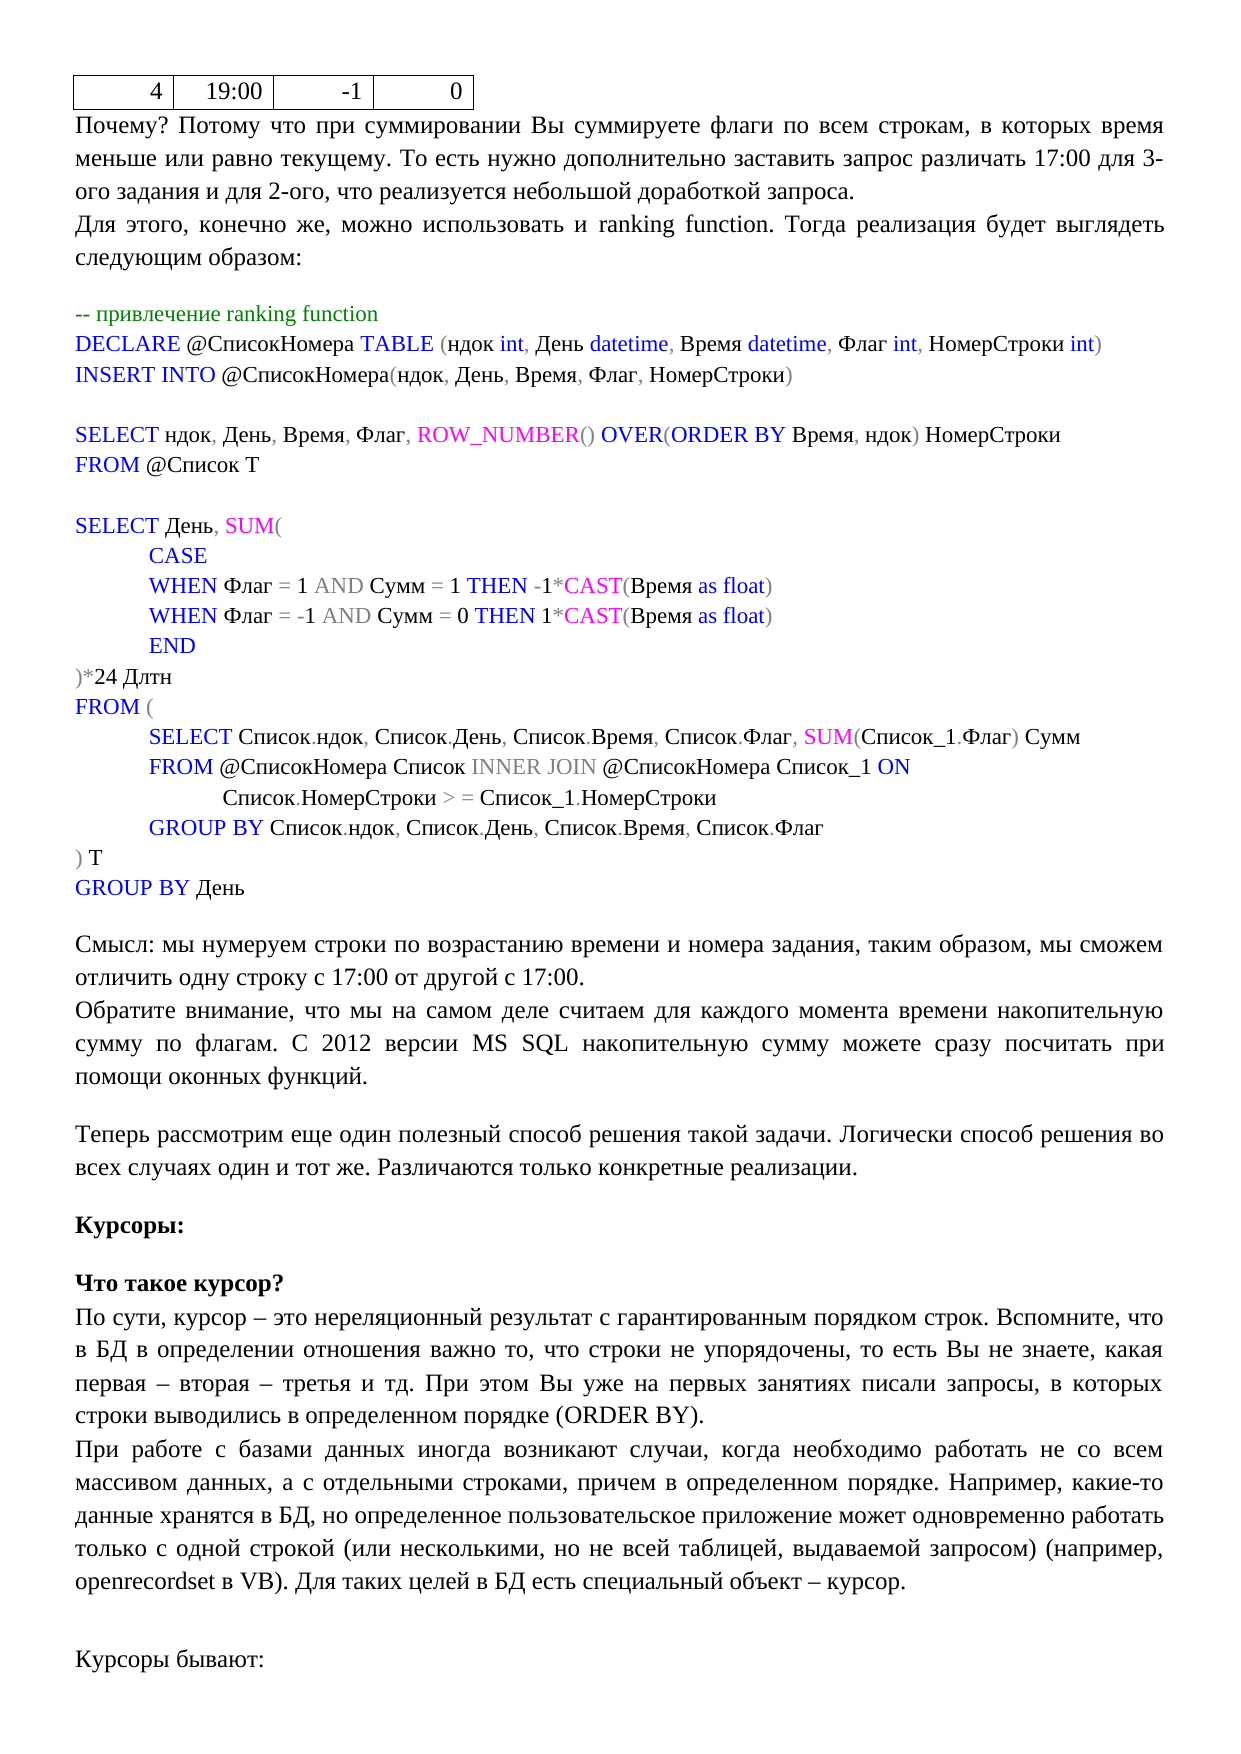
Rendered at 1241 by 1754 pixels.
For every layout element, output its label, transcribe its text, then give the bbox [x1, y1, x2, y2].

text ) T [75, 844, 1165, 870]
text FROM @Список T [75, 451, 1165, 478]
text )*24 Длтн [75, 663, 1165, 689]
text DECLARE @СписокНомера TABLE (ндок int, День datetime, Время datetime, Флаг int, НомерСтроки int) [75, 330, 1165, 357]
text INSERT INTO @СписокНомера(ндок, День, Время, Флаг, НомерСтроки) [75, 361, 1165, 387]
text Смысл: мы нумеруем строки по возрастанию времени и номера задания, таким образом, мы сможем отличить одну строку с 17:00 от другой с 17:00. [75, 929, 1165, 991]
table_cell 19:00 [174, 76, 273, 109]
text GROUP BY Список.ндок, Список.День, Список.Время, Список.Флаг [75, 814, 1165, 840]
text GROUP BY День [75, 874, 1165, 901]
text Курсоры бывают: [75, 1644, 1165, 1673]
text SELECT ндок, День, Время, Флаг, ROW_NUMBER() OVER(ORDER BY Время, ндок) НомерСтроки [75, 421, 1165, 447]
text WHEN Флаг = -1 AND Сумм = 0 THEN 1*CAST(Время as float) [75, 602, 1165, 629]
text SELECT День, SUM( [75, 512, 1165, 538]
text При работе с базами данных иногда возникают случаи, когда необходимо работать не со всем массивом данных, а с отдельными строками, причем в определенном порядке. Например, какие-то данные хранятся в БД, но определенное пользовательское приложение может одновременно работать только с одной строкой (или несколькими, но не всей таблицей, выдаваемой запросом) (например, openrecordset в VB). Для таких целей в БД есть специальный объект – курсор. [75, 1434, 1165, 1594]
text Почему? Потому что при суммировании Вы суммируете флаги по всем строкам, в которых время меньше или равно текущему. То есть нужно дополнительно заставить запрос различать 17:00 для 3-ого задания и для 2-ого, что реализуется небольшой доработкой запроса. [75, 110, 1165, 205]
text WHEN Флаг = 1 AND Сумм = 1 THEN -1*CAST(Время as float) [75, 572, 1165, 598]
table_cell 4 [74, 76, 173, 109]
text Обратите внимание, что мы на самом деле считаем для каждого момента времени накопительную сумму по флагам. С 2012 версии MS SQL накопительную сумму можете сразу посчитать при помощи оконных функций. [75, 995, 1165, 1090]
text -- привлечение ranking function [75, 300, 1165, 327]
table_cell -1 [274, 76, 373, 109]
text FROM ( [75, 693, 1165, 719]
text CASE [75, 542, 1165, 568]
text END [75, 632, 1165, 659]
text Теперь рассмотрим еще один полезный способ решения такой задачи. Логически способ решения во всех случаях один и тот же. Различаются только конкретные реализации. [75, 1119, 1165, 1181]
text SELECT Список.ндок, Список.День, Список.Время, Список.Флаг, SUM(Список_1.Флаг) Сумм [148, 723, 1165, 749]
text Курсоры: [75, 1211, 1165, 1239]
text Для этого, конечно же, можно использовать и ranking function. Тогда реализация будет выглядеть следующим образом: [75, 209, 1165, 271]
text FROM @СписокНомера Список INNER JOIN @СписокНомера Список_1 ON [75, 753, 1165, 780]
text Список.НомерСтроки > = Список_1.НомерСтроки [222, 783, 1165, 810]
text По сути, курсор – это нереляционный результат с гарантированным порядком строк. Вспомните, что в БД в определении отношения важно то, что строки не упорядочены, то есть Вы не знаете, какая первая – вторая – третья и тд. При этом Вы уже на первых занятиях писали запросы, в которых строки выводились в определенном порядке (ORDER BY). [75, 1302, 1165, 1429]
table_cell 0 [374, 76, 473, 109]
text Что такое курсор? [75, 1268, 1165, 1297]
